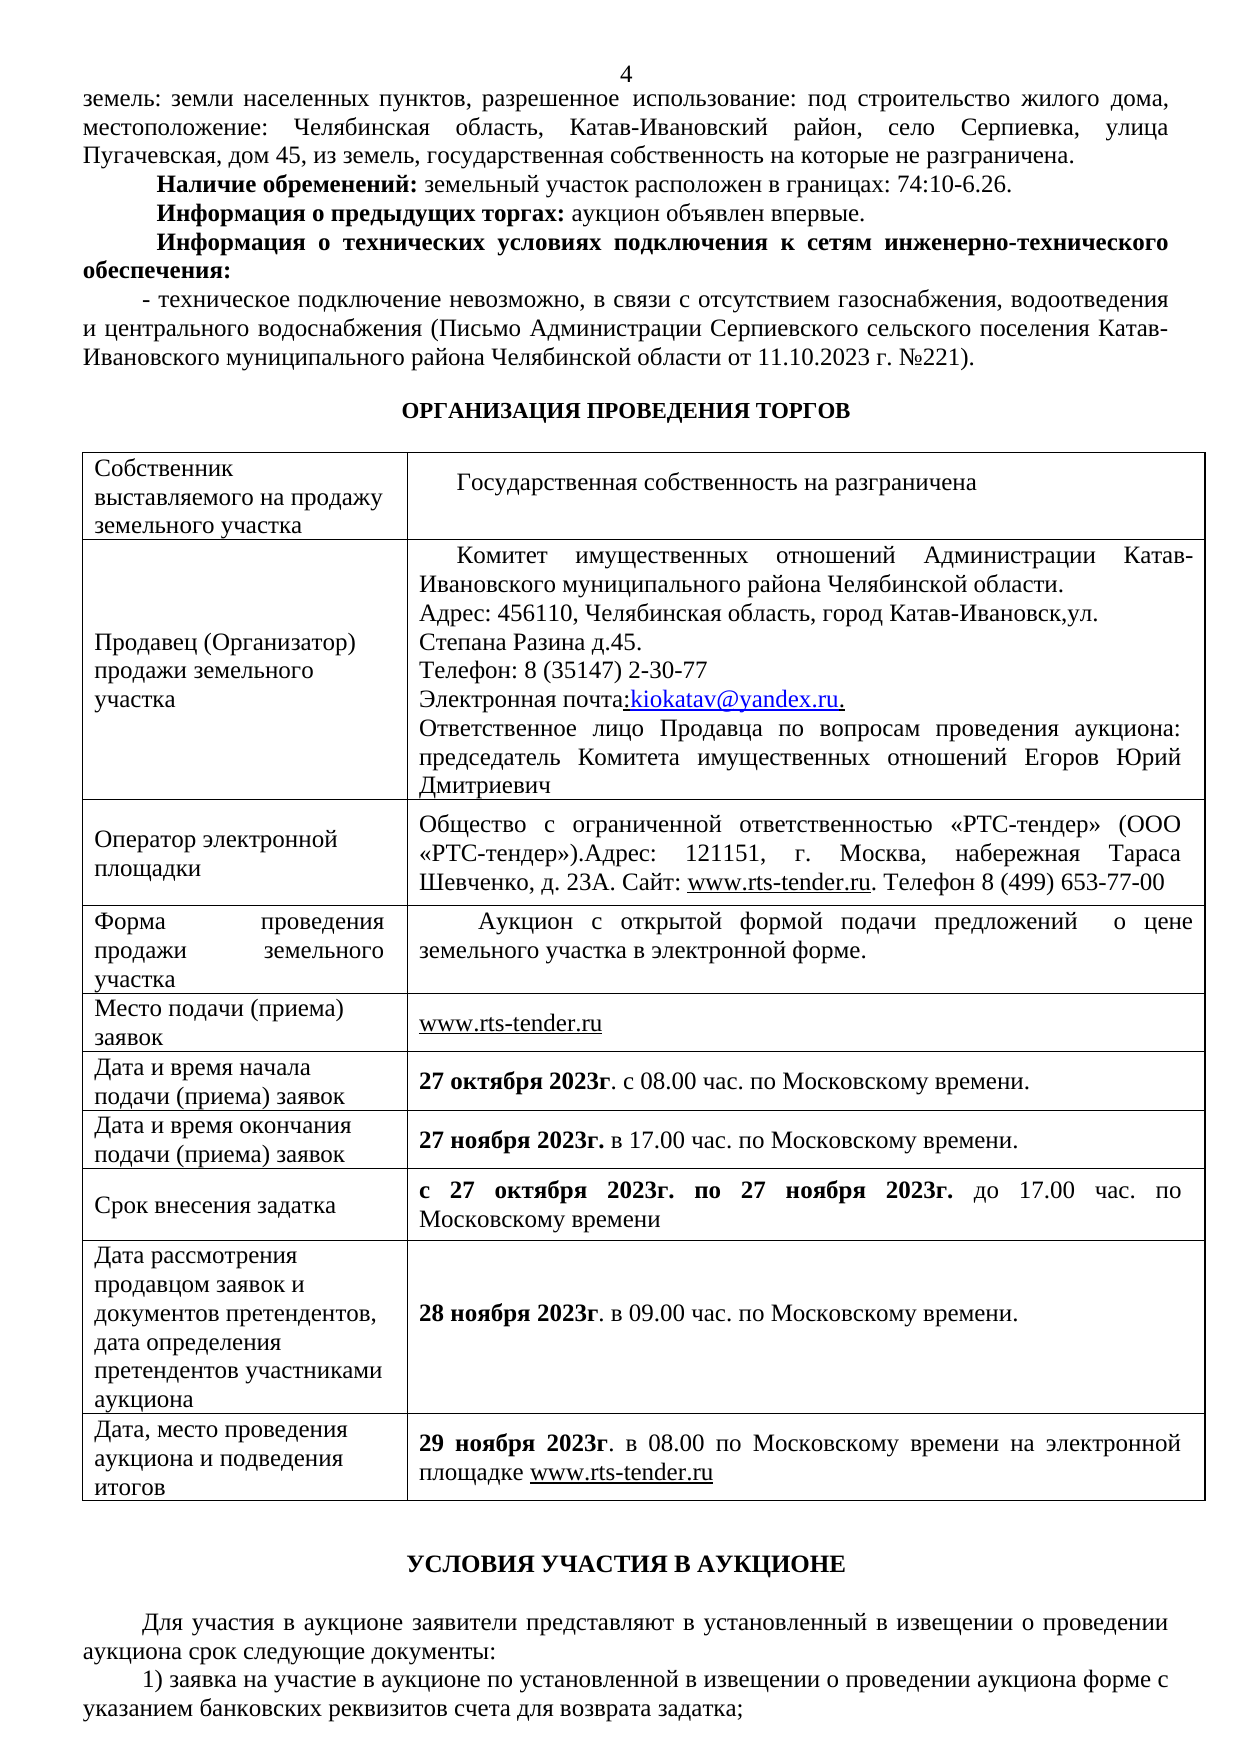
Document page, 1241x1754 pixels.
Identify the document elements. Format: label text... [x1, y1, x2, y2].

table_cell www.rts-tender.ru [408, 994, 1204, 1051]
table_cell Форма проведения продажи земельного участка [83, 906, 407, 992]
text 1) заявка на участие в аукционе по установленной в извещении о проведении аукциона форме с указанием банковских реквизитов счета для возврата задатка; [83, 1664, 1169, 1722]
text Информация о предыдущих торгах: аукцион объявлен впервые. [83, 198, 1169, 227]
table_cell Продавец (Организатор) продажи земельного участка [83, 540, 407, 799]
table_cell 27 ноября 2023г. в 17.00 час. по Московскому времени. [408, 1111, 1204, 1168]
text Для участия в аукционе заявители представляют в установленный в извещении о проведении аукциона срок следующие документы: [83, 1607, 1169, 1664]
table_cell Срок внесения задатка [83, 1169, 407, 1239]
table_cell Общество с ограниченной ответственностью «РТС-тендер» (ООО «РТС-тендер»).Адрес: 121151, г. Москва, набережная Тараса Шевченко, д. 23А. Сайт: www.rts-tender.ru. Телефон 8 (499) 653-77-00 [408, 800, 1204, 905]
table_header Государственная собственность на разграничена [408, 453, 1204, 539]
text Условия участия в аукционе [83, 1549, 1169, 1578]
table_cell с 27 октября 2023г. по 27 ноября 2023г. до 17.00 час. по Московскому времени [408, 1169, 1204, 1239]
table_cell 27 октября 2023г. с 08.00 час. по Московскому времени. [408, 1052, 1204, 1109]
text Информация о технических условиях подключения к сетям инженерно-технического обеспечения: [83, 227, 1169, 284]
table_cell Место подачи (приема) заявок [83, 994, 407, 1051]
table_cell Комитет имущественных отношений Администрации Катав-Ивановского муниципального района Челябинской области. Адрес: 456110, Челябинская область, город Катав-Ивановск,ул. Степана Разина д.45. Телефон: 8 (35147) 2-30-77 Электронная почта:kiokatav@yandex.ru. Ответственное лицо Продавца по вопросам проведения аукциона: председатель Комитета имущественных отношений Егоров Юрий Дмитриевич [408, 540, 1204, 799]
table_cell Оператор электронной площадки [83, 800, 407, 905]
table_cell Дата рассмотрения продавцом заявок и документов претендентов, дата определения претендентов участниками аукциона [83, 1241, 407, 1413]
table_cell 29 ноября 2023г. в 08.00 по Московскому времени на электронной площадке www.rts-tender.ru [408, 1414, 1204, 1500]
text - техническое подключение невозможно, в связи с отсутствием газоснабжения, водоотведения и центрального водоснабжения (Письмо Администрации Серпиевского сельского поселения Катав-Ивановского муниципального района Челябинской области от 11.10.2023 г. №221). [83, 284, 1169, 371]
table_cell Дата, место проведения аукциона и подведения итогов [83, 1414, 407, 1500]
text ОРГАНИЗАЦИЯ ПРОВЕДЕНИЯ ТОРГОВ [83, 397, 1169, 423]
table_cell 28 ноября 2023г. в 09.00 час. по Московскому времени. [408, 1241, 1204, 1413]
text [83, 83, 1169, 169]
table_cell Дата и время окончания подачи (приема) заявок [83, 1111, 407, 1168]
table_cell Дата и время начала подачи (приема) заявок [83, 1052, 407, 1109]
table_cell Аукцион с открытой формой подачи предложений о цене земельного участка в электронной форме. [408, 906, 1204, 992]
table_header Собственник выставляемого на продажу земельного участка [83, 453, 407, 539]
text Наличие обременений: земельный участок расположен в границах: 74:10-6.26. [83, 169, 1169, 198]
